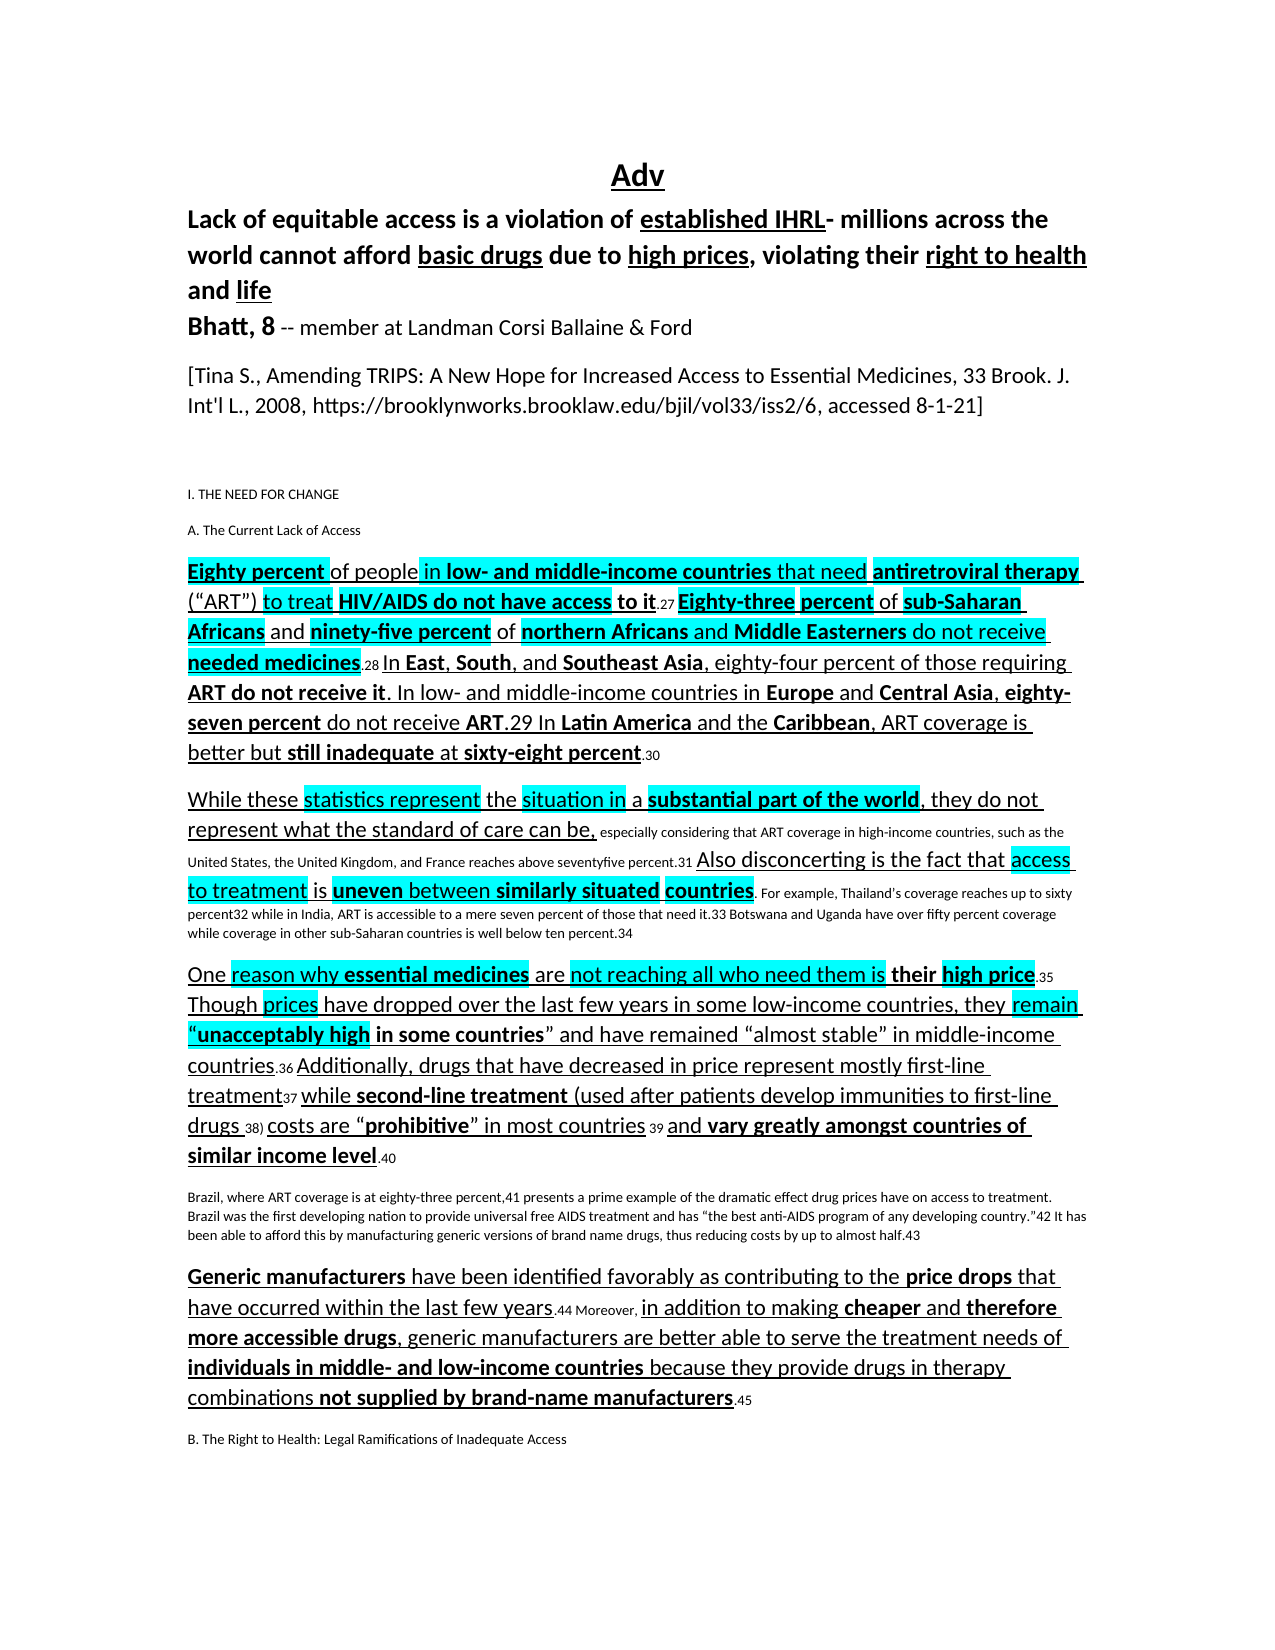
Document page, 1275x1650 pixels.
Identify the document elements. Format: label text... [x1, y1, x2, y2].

text Eighty percent of people in low- and middle-income countries that need antiretroviral therapy (“ART”) to treat HIV/AIDS do not have access to it.27 Eighty-three percent of sub-Saharan Africans and ninety-five percent of northern Africans and Middle Easterners do not receive needed medicines.28 In East, South, and Southeast Asia, eighty-four percent of those requiring ART do not receive it. In low- and middle-income countries in Europe and Central Asia, eighty-seven percent do not receive ART.29 In Latin America and the Caribbean, ART coverage is better but still inadequate at sixty-eight percent.30 [187, 557, 1087, 766]
subtitle Lack of equitable access is a violation of established IHRL- millions across the world cannot afford basic drugs due to high prices, violating their right to health and life [187, 202, 1087, 307]
text B. The Right to Health: Legal Ramifications of Inadequate Access [187, 1430, 1087, 1448]
text A. The Current Lack of Access [187, 521, 1087, 539]
text One reason why essential medicines are not reaching all who need them is their high price.35 Though prices have dropped over the last few years in some low-income countries, they remain “unacceptably high in some countries” and have remained “almost stable” in middle-income countries.36 Additionally, drugs that have decreased in price represent mostly first-line treatment37 while second-line treatment (used after patients develop immunities to first-line drugs 38) costs are “prohibitive” in most countries 39 and vary greatly amongst countries of similar income level.40 [187, 960, 1087, 1169]
text Brazil, where ART coverage is at eighty-three percent,41 presents a prime example of the dramatic effect drug prices have on access to treatment. Brazil was the first developing nation to provide universal free AIDS treatment and has “the best anti-AIDS program of any developing country.”42 It has been able to afford this by manufacturing generic versions of brand name drugs, thus reducing costs by up to almost half.43 [187, 1188, 1087, 1244]
text Bhatt, 8 -- member at Landman Corsi Ballaine & Ford [187, 309, 1087, 342]
text I. THE NEED FOR CHANGE [187, 485, 1087, 503]
text Generic manufacturers have been identified favorably as contributing to the price drops that have occurred within the last few years.44 Moreover, in addition to making cheaper and therefore more accessible drugs, generic manufacturers are better able to serve the treatment needs of individuals in middle- and low-income countries because they provide drugs in therapy combinations not supplied by brand-name manufacturers.45 [187, 1262, 1087, 1411]
text [Tina S., Amending TRIPS: A New Hope for Increased Access to Essential Medicines, 33 Brook. J. Int'l L., 2008, https://brooklynworks.brooklaw.edu/bjil/vol33/iss2/6, accessed 8-1-21] [187, 361, 1087, 420]
text While these statistics represent the situation in a substantial part of the world, they do not represent what the standard of care can be, especially considering that ART coverage in high-income countries, such as the United States, the United Kingdom, and France reaches above seventyfive percent.31 Also disconcerting is the fact that access to treatment is uneven between similarly situated countries. For example, Thailand’s coverage reaches up to sixty percent32 while in India, ART is accessible to a mere seven percent of those that need it.33 Botswana and Uganda have over fifty percent coverage while coverage in other sub-Saharan countries is well below ten percent.34 [187, 785, 1087, 942]
subtitle Adv [187, 154, 1087, 195]
